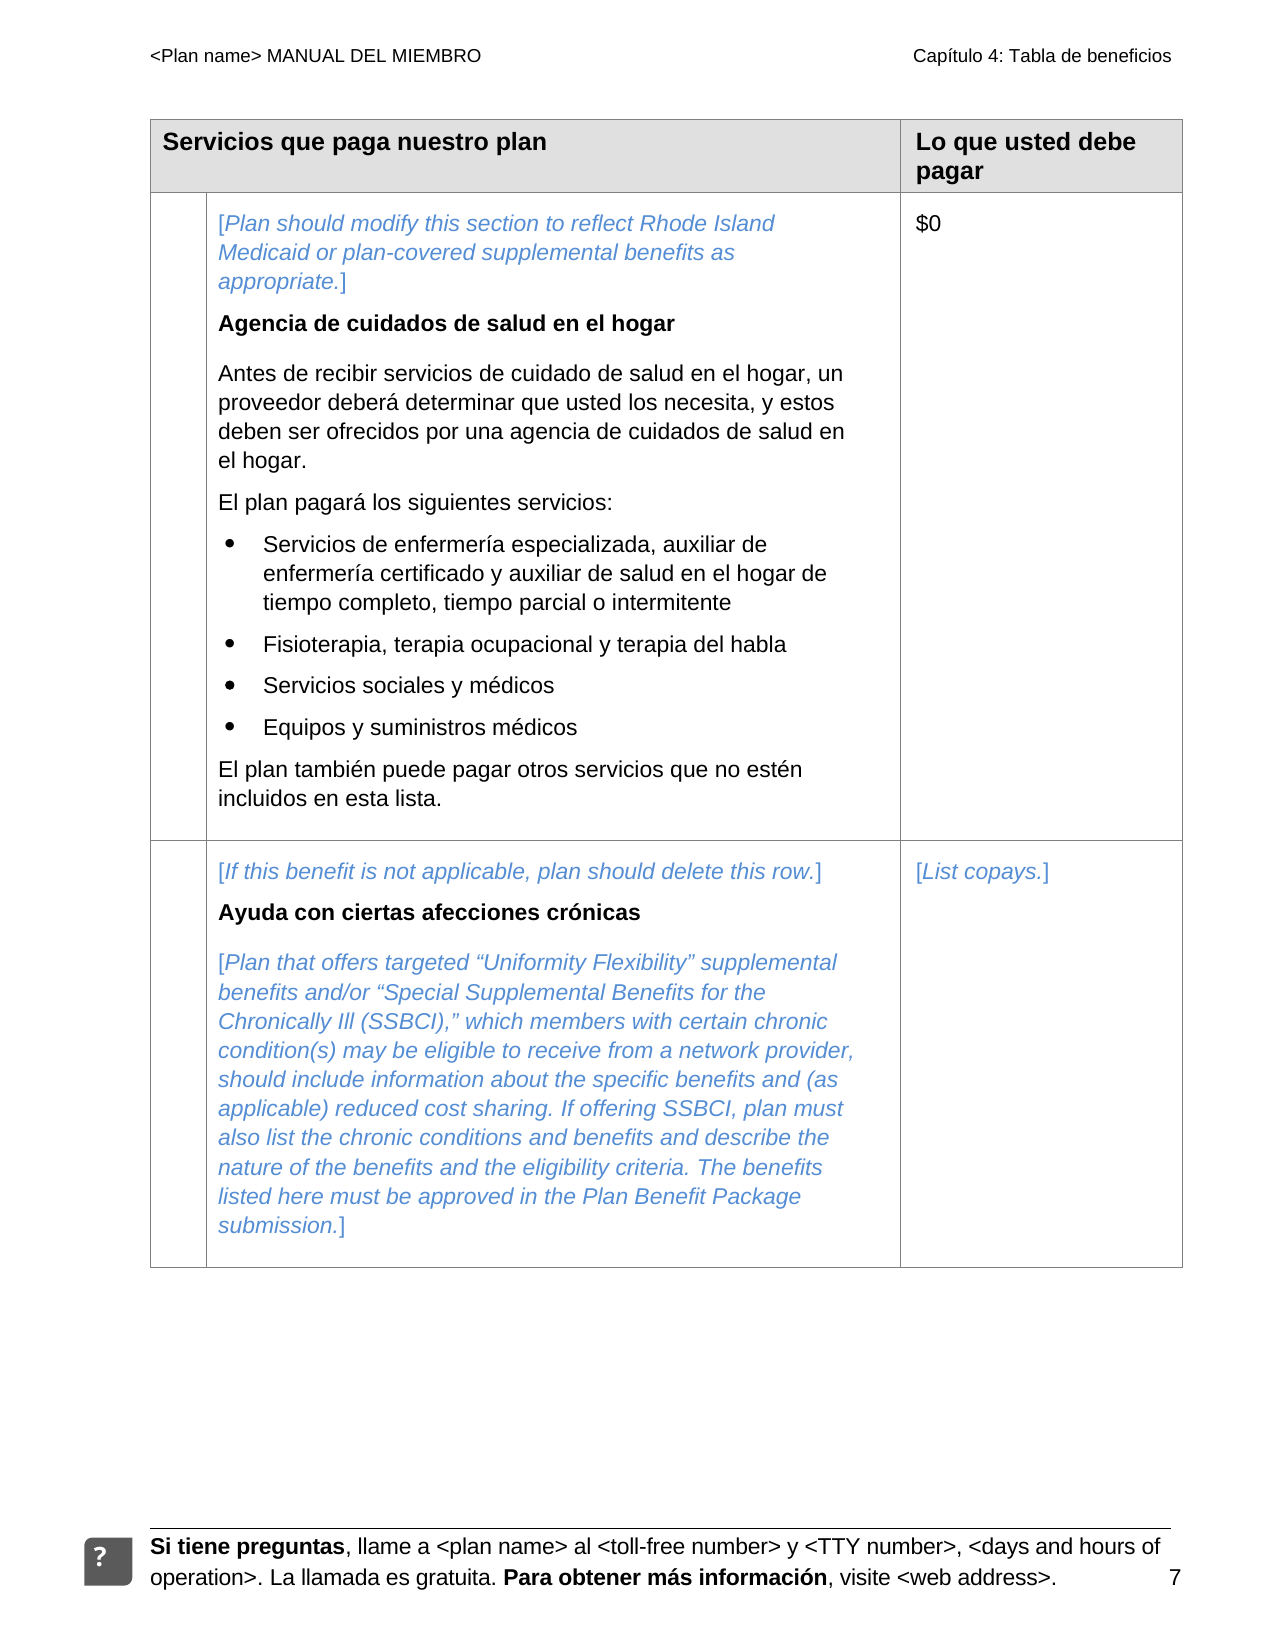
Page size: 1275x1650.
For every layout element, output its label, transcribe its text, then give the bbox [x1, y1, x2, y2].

table_cell [List copays.] [901, 841, 1182, 1267]
table_cell [If this benefit is not applicable, plan should delete this row.] Ayuda con ciertas afecciones crónicas [Plan that offers targeted “Uniformity Flexibility” supplemental benefits and/or “Special Supplemental Benefits for the Chronically Ill (SSBCI),” which members with certain chronic condition(s) may be eligible to receive from a network provider, should include information about the specific benefits and (as applicable) reduced cost sharing. If offering SSBCI, plan must also list the chronic conditions and benefits and describe the nature of the benefits and the eligibility criteria. The benefits listed here must be approved in the Plan Benefit Package submission.] [207, 841, 900, 1267]
table_header Lo que usted debe pagar [901, 120, 1182, 192]
table_cell [151, 841, 206, 1267]
table_cell [151, 193, 206, 840]
table_header Servicios que paga nuestro plan [151, 120, 900, 192]
table_cell $0 [901, 193, 1182, 840]
table_cell [Plan should modify this section to reflect Rhode Island Medicaid or plan-covered supplemental benefits as appropriate.] Agencia de cuidados de salud en el hogar Antes de recibir servicios de cuidado de salud en el hogar, un proveedor deberá determinar que usted los necesita, y estos deben ser ofrecidos por una agencia de cuidados de salud en el hogar. El plan pagará los siguientes servicios: Servicios de enfermería especializada, auxiliar de enfermería certificado y auxiliar de salud en el hogar de tiempo completo, tiempo parcial o intermitente Fisioterapia, terapia ocupacional y terapia del habla Servicios sociales y médicos Equipos y suministros médicos El plan también puede pagar otros servicios que no estén incluidos en esta lista. [207, 193, 900, 840]
